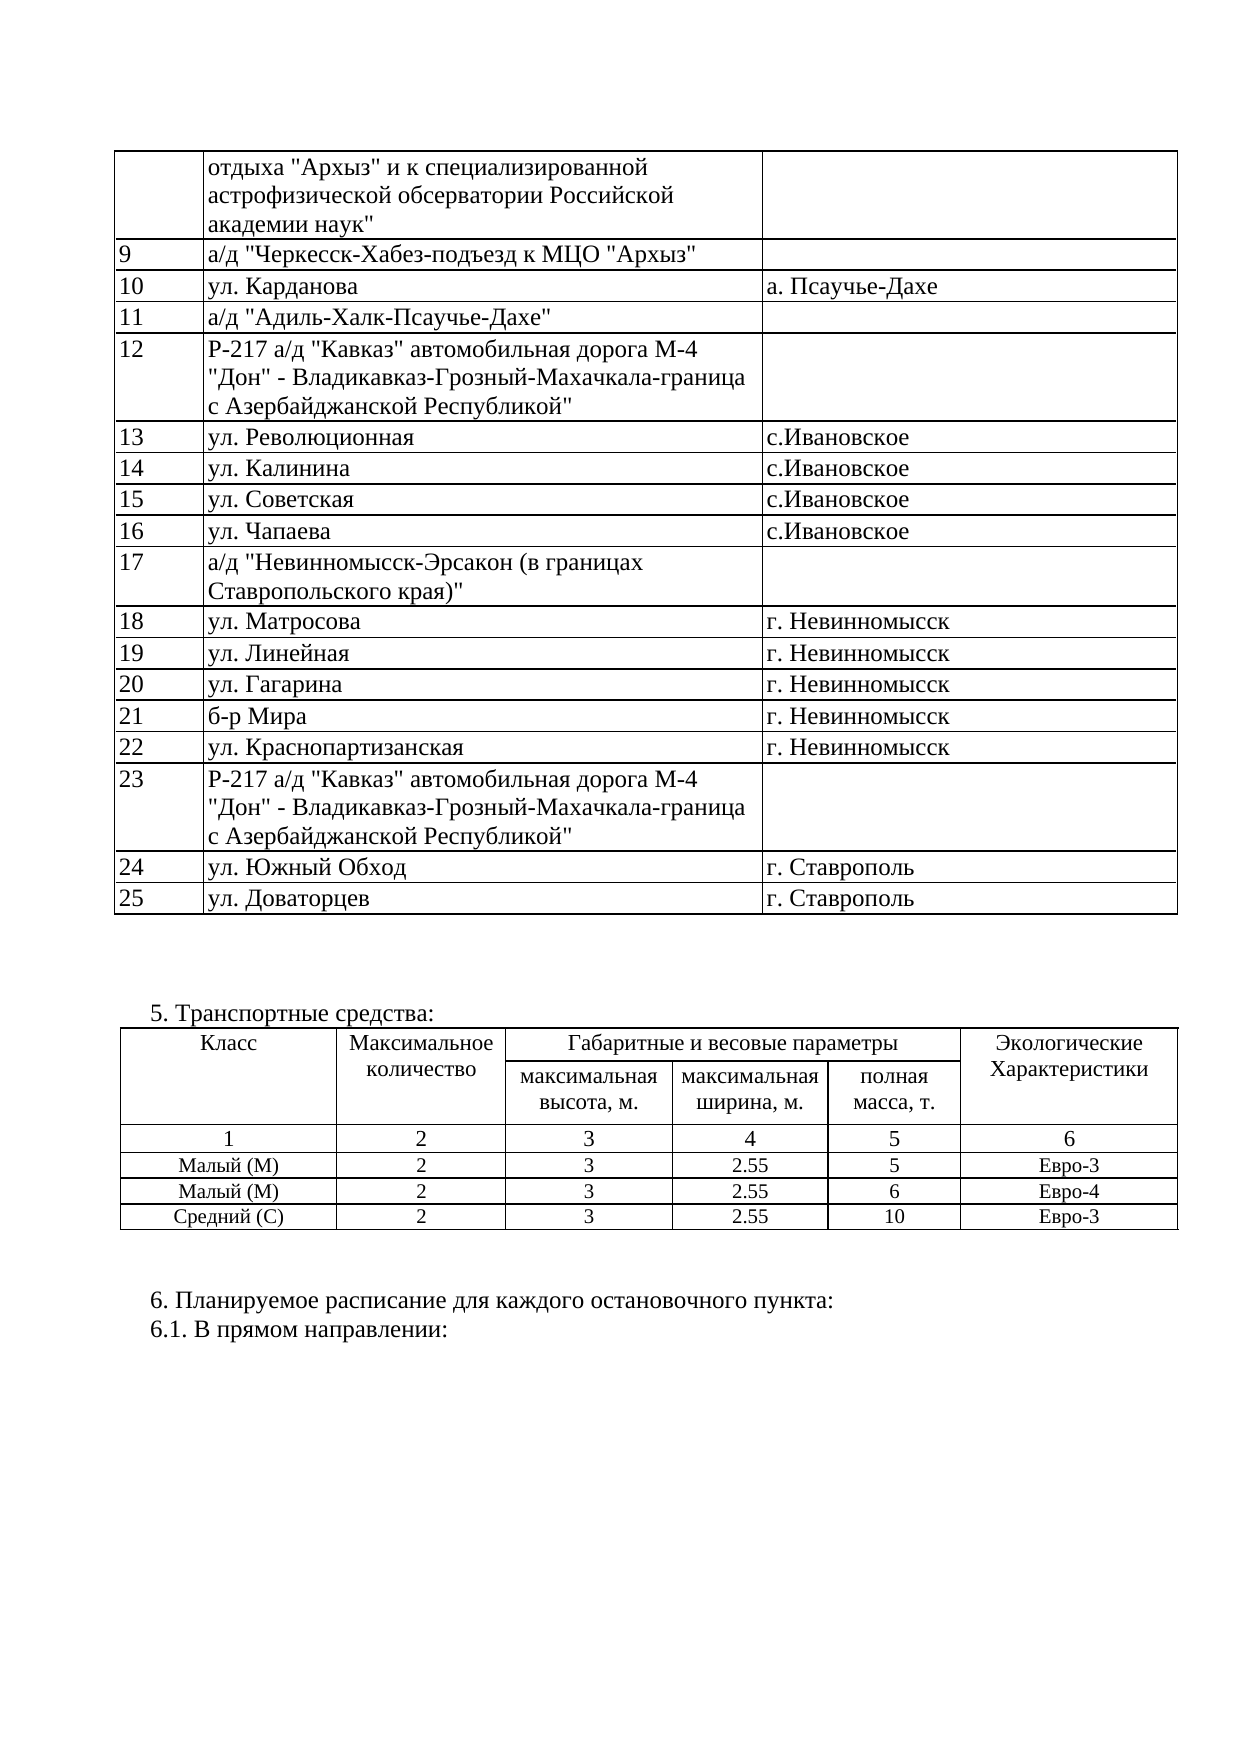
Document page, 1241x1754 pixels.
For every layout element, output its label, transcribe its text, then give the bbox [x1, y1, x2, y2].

table_cell 2 [337, 1179, 505, 1203]
table_cell г. Невинномысск [763, 636, 1177, 668]
table_cell ул. Калинина [204, 453, 762, 483]
table_cell ул. Линейная [204, 638, 762, 668]
table_cell [763, 332, 1177, 420]
table_cell 6 [829, 1179, 960, 1203]
table_cell а/д "Черкесск-Хабез-подъезд к МЦО "Архыз" [204, 240, 762, 269]
table_cell 15 [115, 484, 203, 514]
table_cell 2.55 [673, 1179, 827, 1203]
table_cell 18 [115, 606, 203, 636]
table_cell г. Невинномысск [763, 605, 1177, 636]
table_cell 10 [115, 270, 203, 301]
table_cell Евро-3 [961, 1205, 1177, 1228]
table_cell 23 [115, 763, 203, 850]
table_cell 11 [115, 302, 203, 332]
table_cell 13 [115, 421, 203, 451]
table_cell [763, 762, 1177, 850]
table_cell 2.55 [673, 1153, 827, 1177]
table_cell 22 [115, 732, 203, 762]
table_cell 24 [115, 851, 203, 881]
table_cell 5 [829, 1125, 960, 1152]
table_cell [763, 152, 1177, 238]
table_header Класс [121, 1029, 336, 1124]
text 6.1. В прямом направлении: [150, 1314, 1090, 1343]
table_cell а/д "Невинномысск-Эрсакон (в границах Ставропольского края)" [204, 547, 762, 605]
table_cell Средний (С) [121, 1205, 336, 1228]
table_cell 2 [337, 1153, 505, 1177]
table_cell с.Ивановское [763, 514, 1177, 546]
table_cell Евро-4 [961, 1179, 1177, 1203]
table_cell максимальная высота, м. [506, 1062, 672, 1124]
table_cell с.Ивановское [763, 483, 1177, 514]
text 6. Планируемое расписание для каждого остановочного пункта: [150, 1285, 1090, 1314]
table_cell [763, 301, 1177, 332]
table_cell ул. Южный Обход [204, 852, 762, 881]
table_cell 2 [337, 1205, 505, 1228]
table_cell ул. Доваторцев [204, 883, 762, 913]
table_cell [204, 152, 762, 238]
table_cell с.Ивановское [763, 420, 1177, 451]
table_cell ул. Матросова [204, 607, 762, 636]
table_cell г. Невинномысск [763, 668, 1177, 699]
table_cell ул. Краснопартизанская [204, 732, 762, 762]
table_cell 14 [115, 453, 203, 483]
table_cell 17 [115, 547, 203, 605]
table_cell г. Невинномысск [763, 731, 1177, 762]
table_cell 2 [337, 1125, 505, 1152]
table_cell 3 [506, 1153, 672, 1177]
table_cell ул. Гагарина [204, 670, 762, 699]
table_cell 19 [115, 638, 203, 668]
table_cell Евро-3 [961, 1153, 1177, 1177]
table_cell 5 [829, 1153, 960, 1177]
table_cell [763, 238, 1177, 269]
table_cell б-р Мира [204, 701, 762, 731]
table_cell [763, 546, 1177, 605]
table_cell 1 [121, 1125, 336, 1152]
table_cell 8 [115, 152, 203, 238]
table_cell 16 [115, 515, 203, 546]
table_header Экологические Характеристики [961, 1029, 1177, 1124]
table_cell 12 [115, 333, 203, 420]
table_header Габаритные и весовые параметры [506, 1029, 960, 1060]
table_cell Р-217 а/д "Кавказ" автомобильная дорога М-4 "Дон" - Владикавказ-Грозный-Махачкала-граница с Азербайджанской Республикой" [204, 764, 762, 850]
table_cell 3 [506, 1205, 672, 1228]
table_cell ул. Революционная [204, 422, 762, 451]
table_cell полная масса, т. [829, 1062, 960, 1124]
table_cell 3 [506, 1125, 672, 1152]
table_cell 3 [506, 1179, 672, 1203]
table_cell с.Ивановское [763, 451, 1177, 483]
table_cell г. Невинномысск [763, 699, 1177, 731]
table_cell г. Ставрополь [763, 881, 1177, 913]
table_cell ул. Карданова [204, 271, 762, 301]
text 5. Транспортные средства: [150, 998, 1090, 1027]
table_cell 25 [115, 883, 203, 913]
table_cell 4 [673, 1125, 827, 1152]
table_cell а. Псаучье-Дахе [763, 269, 1177, 301]
table_cell 9 [115, 239, 203, 269]
table_cell максимальная ширина, м. [673, 1062, 827, 1124]
table_cell 2.55 [673, 1205, 827, 1228]
table_cell ул. Советская [204, 485, 762, 514]
table_cell 10 [829, 1205, 960, 1228]
table_cell 21 [115, 700, 203, 731]
table_cell ул. Чапаева [204, 516, 762, 546]
table_cell Р-217 а/д "Кавказ" автомобильная дорога М-4 "Дон" - Владикавказ-Грозный-Махачкала-граница с Азербайджанской Республикой" [204, 334, 762, 420]
table_cell 6 [961, 1125, 1177, 1152]
table_cell Малый (М) [121, 1153, 336, 1177]
table_cell Малый (М) [121, 1179, 336, 1203]
table_cell 20 [115, 669, 203, 699]
table_cell а/д "Адиль-Халк-Псаучье-Дахе" [204, 302, 762, 332]
table_cell г. Ставрополь [763, 850, 1177, 881]
table_header Максимальное количество [337, 1029, 505, 1124]
